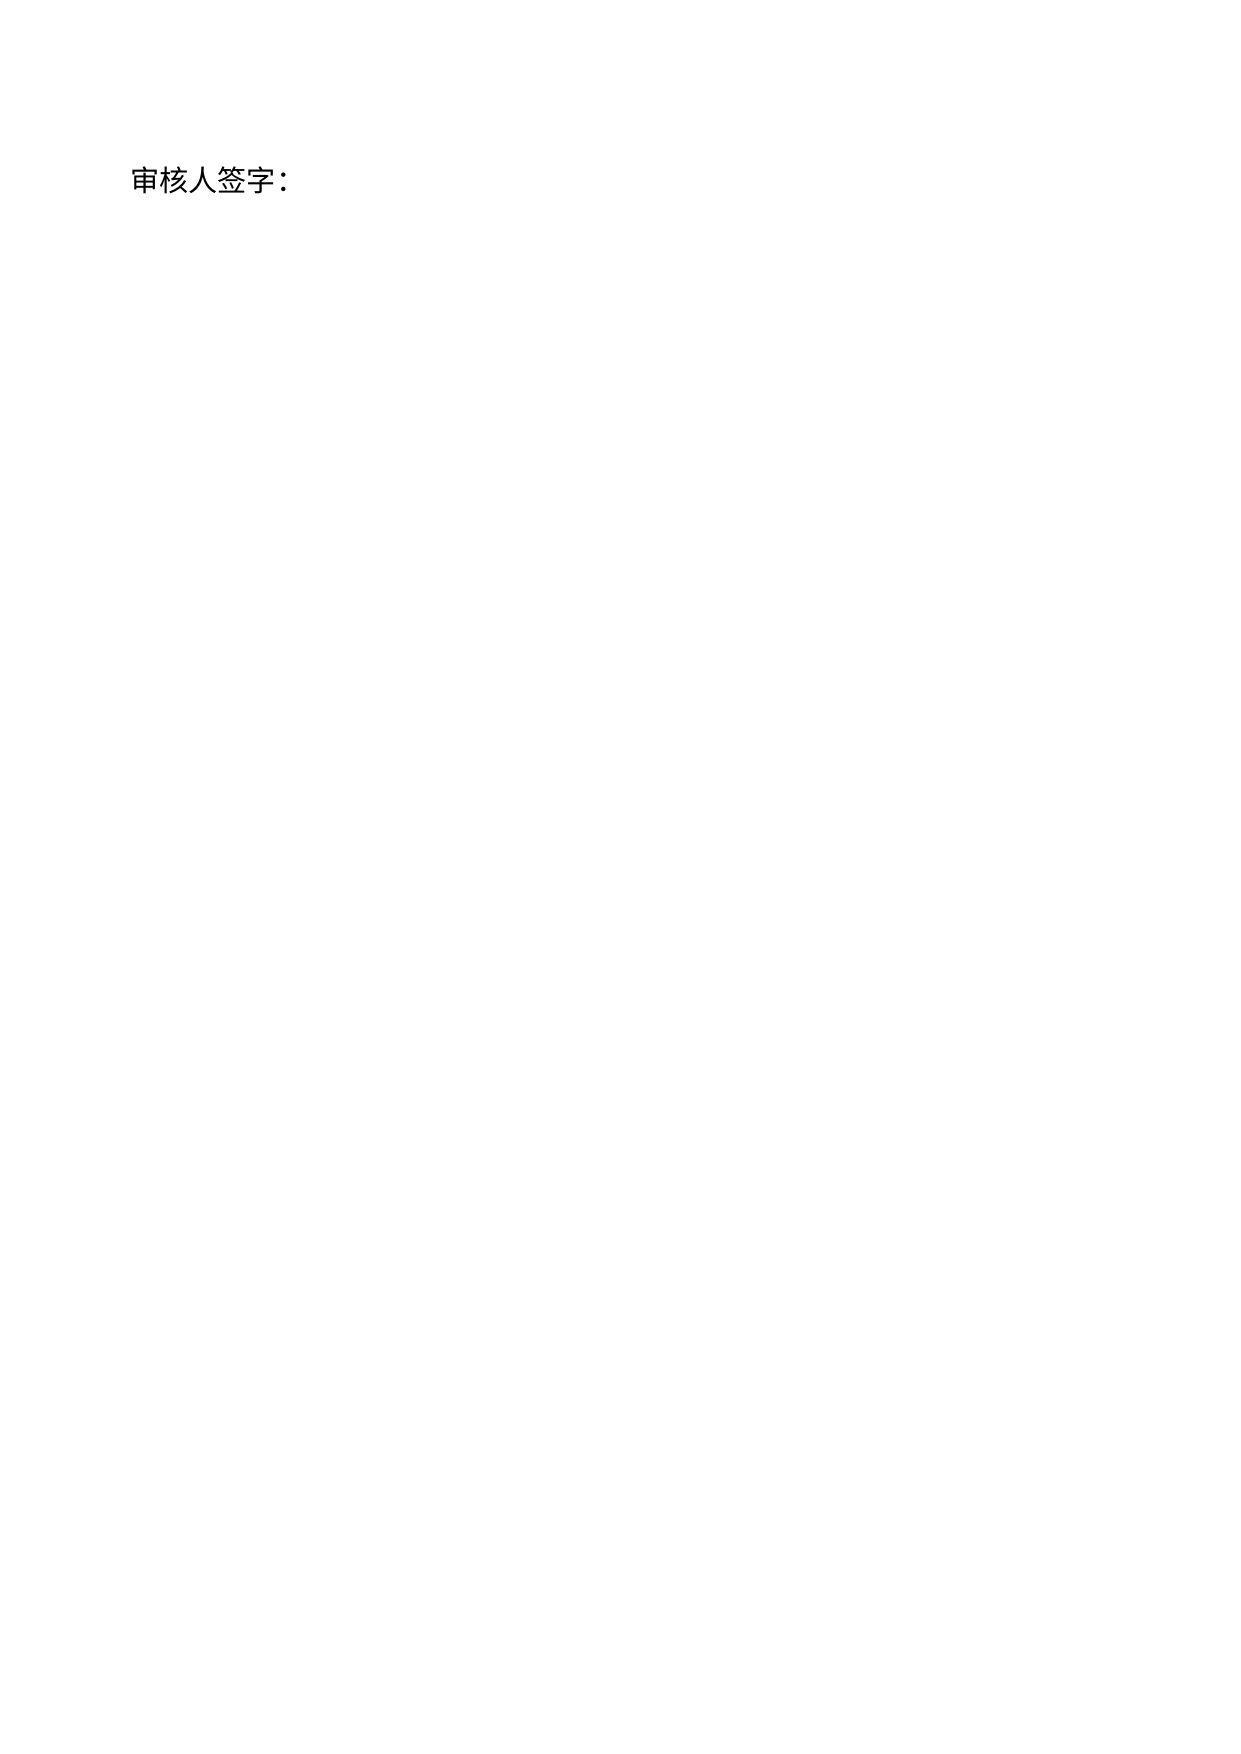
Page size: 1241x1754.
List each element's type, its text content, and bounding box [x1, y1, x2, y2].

text 审核人签字： [130, 146, 1110, 211]
